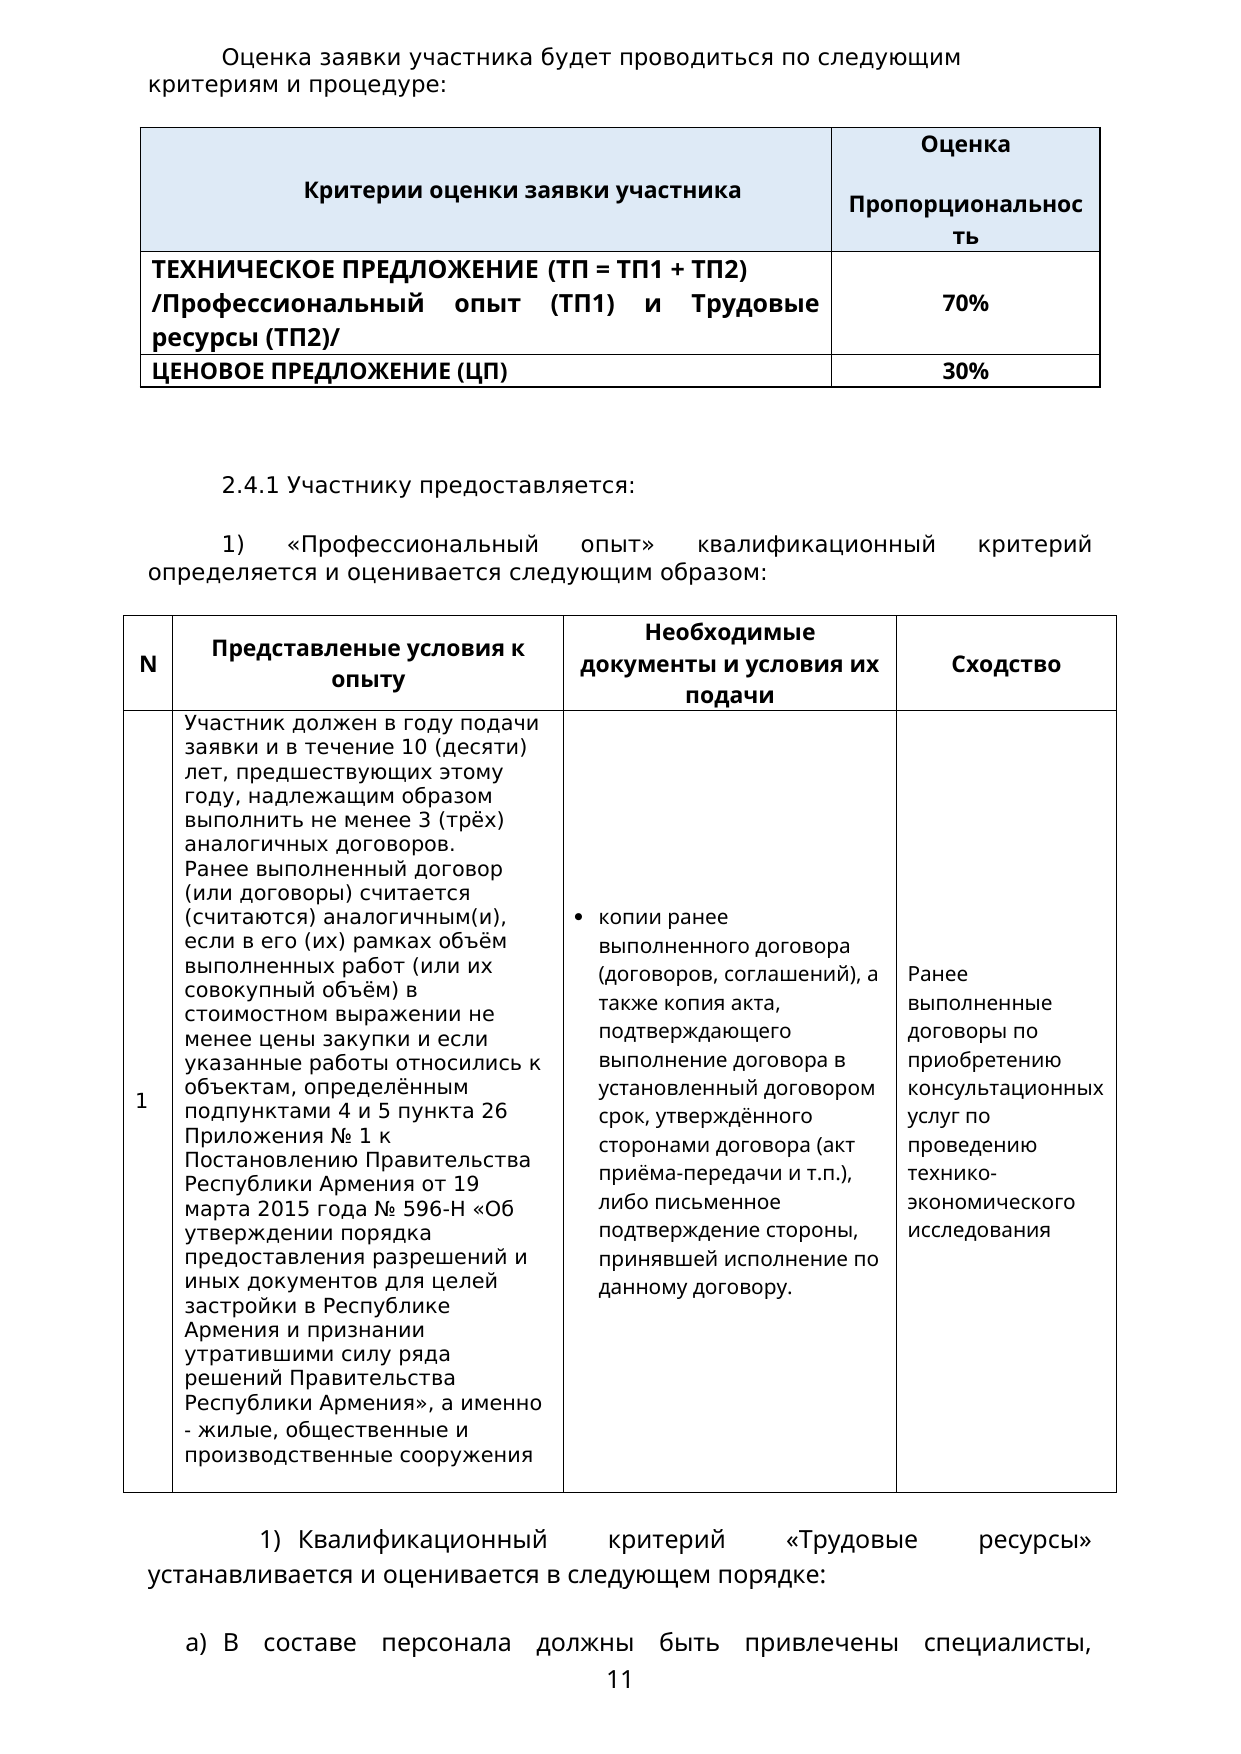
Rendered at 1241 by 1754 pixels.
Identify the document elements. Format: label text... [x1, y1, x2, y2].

table_cell 30% [832, 355, 1099, 386]
table_cell Участник должен в году подачи заявки и в течение 10 (десяти) лет, предшествующих этому году, надлежащим образом выполнить не менее 3 (трёх) аналогичных договоров. Ранее выполненный договор (или договоры) считается (считаются) аналогичным(и), если в его (их) рамках объём выполненных работ (или их совокупный объём) в стоимостном выражении не менее цены закупки и если указанные работы относились к объектам, определённым подпунктами 4 и 5 пункта 26 Приложения № 1 к Постановлению Правительства Республики Армения от 19 марта 2015 года № 596-Н «Об утверждении порядка предоставления разрешений и иных документов для целей застройки в Республике Армения и признании утратившими силу ряда решений Правительства Республики Армения», а именно - жилые, общественные и производственные сооружения [173, 711, 563, 1492]
table_header Оценка Пропорциональность [832, 128, 1099, 251]
table_cell ТЕХНИЧЕСКОЕ ПРЕДЛОЖЕНИЕ (ТП = ТП1 + ТП2) /Профессиональный опыт (ТП1) и Трудовые ресурсы (ТП2)/ [141, 252, 831, 354]
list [148, 1624, 1092, 1658]
table_cell копии ранее выполненного договора (договоров, соглашений), а также копия акта, подтверждающего выполнение договора в установленный договором срок, утверждённого сторонами договора (акт приёма-передачи и т.п.), либо письменное подтверждение стороны, принявшей исполнение по данному договору. [564, 711, 896, 1492]
table_cell 70% [832, 252, 1099, 354]
table_header Критерии оценки заявки участника [141, 128, 831, 251]
text Оценка заявки участника будет проводиться по следующим критериям и процедуре: [148, 44, 1092, 98]
table_cell ЦЕНОВОЕ ПРЕДЛОЖЕНИЕ (ЦП) [141, 355, 831, 386]
table_cell Ранее выполненные договоры по приобретению консультационных услуг по проведению технико-экономического исследования [897, 711, 1116, 1492]
list Квалификационный критерий «Трудовые ресурсы» устанавливается и оценивается в следующем порядке: [148, 1522, 1092, 1590]
table_header Необходимые документы и условия их подачи [564, 616, 896, 710]
table_cell 1 [124, 711, 172, 1492]
table_header Сходство [897, 616, 1116, 710]
text 1) «Профессиональный опыт» квалификационный критерий определяется и оценивается следующим образом: [148, 528, 1092, 586]
text 2.4.1 Участнику предоставляется: [148, 472, 1092, 499]
table_header N [124, 616, 172, 710]
table_header Представленые условия к опыту [173, 616, 563, 710]
